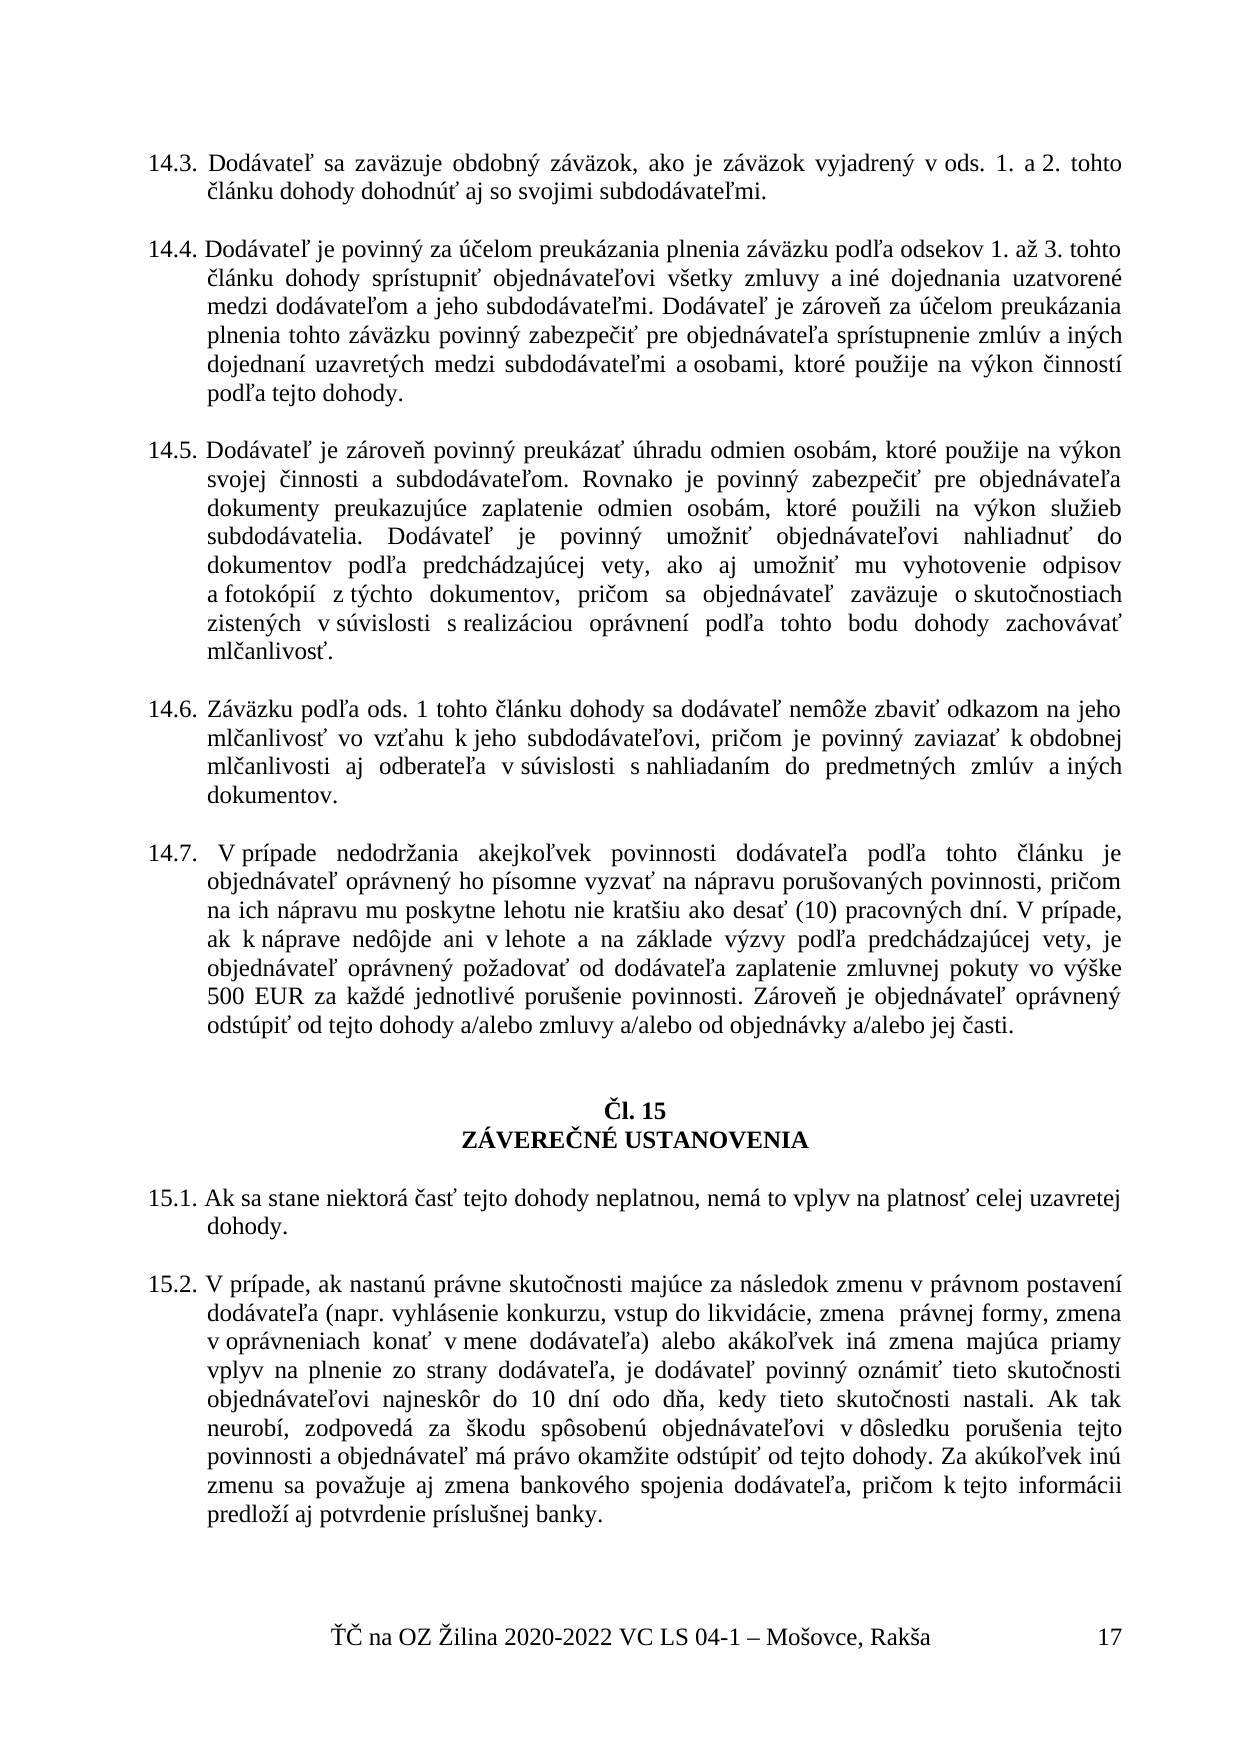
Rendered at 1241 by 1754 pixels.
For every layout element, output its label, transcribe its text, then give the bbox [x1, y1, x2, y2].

text 14.5. Dodávateľ je zároveň povinný preukázať úhradu odmien osobám, ktoré použije na výkon svojej činnosti a subdodávateľom. Rovnako je povinný zabezpečiť pre objednávateľa dokumenty preukazujúce zaplatenie odmien osobám, ktoré použili na výkon služieb subdodávatelia. Dodávateľ je povinný umožniť objednávateľovi nahliadnuť do dokumentov podľa predchádzajúcej vety, ako aj umožniť mu vyhotovenie odpisov a fotokópií z týchto dokumentov, pričom sa objednávateľ zaväzuje o skutočnostiach zistených v súvislosti s realizáciou oprávnení podľa tohto bodu dohody zachovávať mlčanlivosť. [148, 435, 1122, 665]
text 14.7. V prípade nedodržania akejkoľvek povinnosti dodávateľa podľa tohto článku je objednávateľ oprávnený ho písomne vyzvať na nápravu porušovaných povinnosti, pričom na ich nápravu mu poskytne lehotu nie kratšiu ako desať (10) pracovných dní. V prípade, ak k náprave nedôjde ani v lehote a na základe výzvy podľa predchádzajúcej vety, je objednávateľ oprávnený požadovať od dodávateľa zaplatenie zmluvnej pokuty vo výške 500 EUR za každé jednotlivé porušenie povinnosti. Zároveň je objednávateľ oprávnený odstúpiť od tejto dohody a/alebo zmluvy a/alebo od objednávky a/alebo jej časti. [148, 838, 1122, 1039]
text 15.1. Ak sa stane niektorá časť tejto dohody neplatnou, nemá to vplyv na platnosť celej uzavretej dohody. [148, 1183, 1122, 1240]
text 15.2. V prípade, ak nastanú právne skutočnosti majúce za následok zmenu v právnom postavení dodávateľa (napr. vyhlásenie konkurzu, vstup do likvidácie, zmena právnej formy, zmena v oprávneniach konať v mene dodávateľa) alebo akákoľvek iná zmena majúca priamy vplyv na plnenie zo strany dodávateľa, je dodávateľ povinný oznámiť tieto skutočnosti objednávateľovi najneskôr do 10 dní odo dňa, kedy tieto skutočnosti nastali. Ak tak neurobí, zodpovedá za škodu spôsobenú objednávateľovi v dôsledku porušenia tejto povinnosti a objednávateľ má právo okamžite odstúpiť od tejto dohody. Za akúkoľvek inú zmenu sa považuje aj zmena bankového spojenia dodávateľa, pričom k tejto informácii predloží aj potvrdenie príslušnej banky. [148, 1269, 1122, 1528]
text ZÁVEREČNÉ USTANOVENIA [148, 1125, 1122, 1154]
text 14.6. Záväzku podľa ods. 1 tohto článku dohody sa dodávateľ nemôže zbaviť odkazom na jeho mlčanlivosť vo vzťahu k jeho subdodávateľovi, pričom je povinný zaviazať k obdobnej mlčanlivosti aj odberateľa v súvislosti s nahliadaním do predmetných zmlúv a iných dokumentov. [148, 694, 1122, 809]
text 14.3. Dodávateľ sa zaväzuje obdobný záväzok, ako je záväzok vyjadrený v ods. 1. a 2. tohto článku dohody dohodnúť aj so svojimi subdodávateľmi. [148, 148, 1122, 205]
text Čl. 15 [148, 1096, 1122, 1125]
text 14.4. Dodávateľ je povinný za účelom preukázania plnenia záväzku podľa odsekov 1. až 3. tohto článku dohody sprístupniť objednávateľovi všetky zmluvy a iné dojednania uzatvorené medzi dodávateľom a jeho subdodávateľmi. Dodávateľ je zároveň za účelom preukázania plnenia tohto záväzku povinný zabezpečiť pre objednávateľa sprístupnenie zmlúv a iných dojednaní uzavretých medzi subdodávateľmi a osobami, ktoré použije na výkon činností podľa tejto dohody. [148, 234, 1122, 406]
